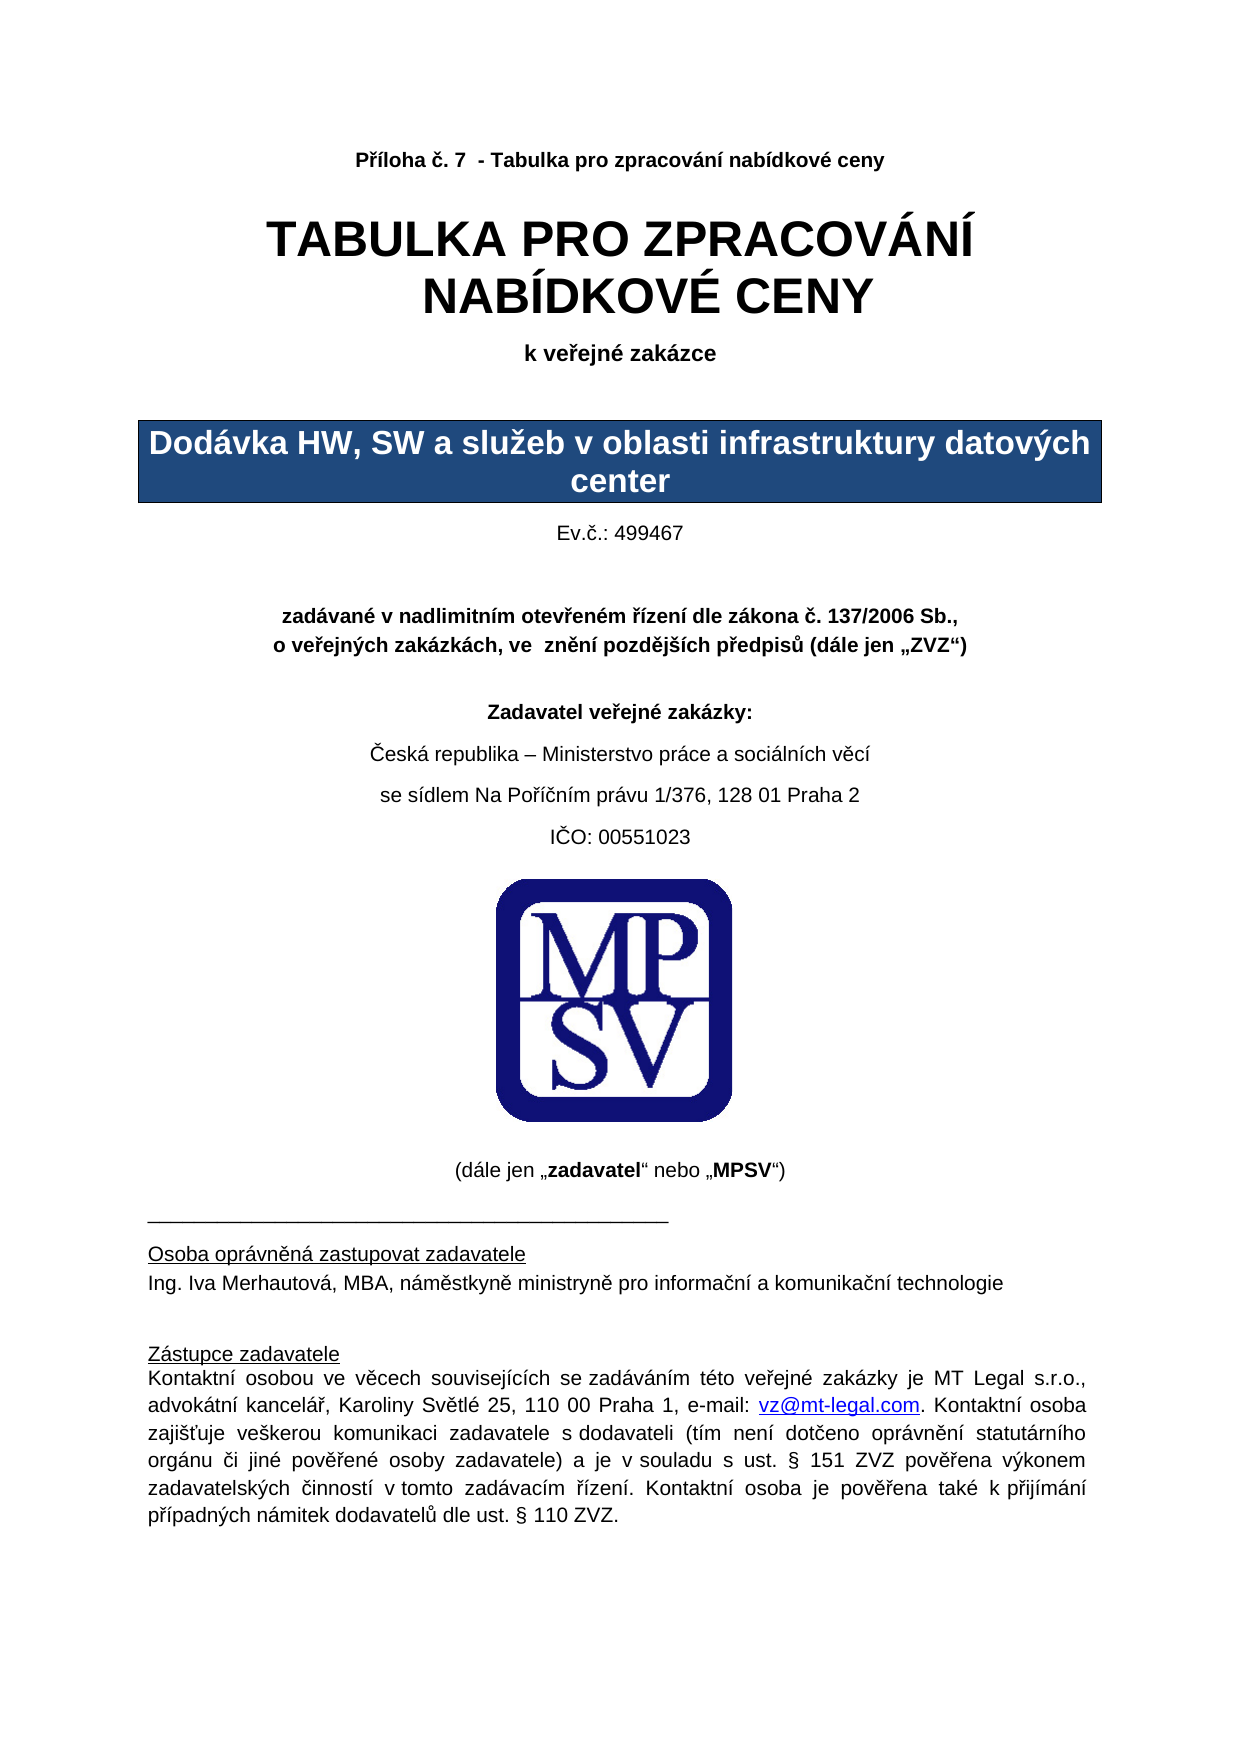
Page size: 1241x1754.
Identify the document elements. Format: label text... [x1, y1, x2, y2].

text _____________________________________________ [148, 1195, 1092, 1224]
text Zadavatel veřejné zakázky: [148, 695, 1092, 724]
text Osoba oprávněná zastupovat zadavatele [148, 1236, 1092, 1266]
picture [496, 879, 733, 1122]
text o veřejných zakázkách, ve znění pozdějších předpisů (dále jen „ZVZ“) [148, 628, 1092, 657]
text (dále jen „zadavatel“ nebo „MPSV“) [148, 1153, 1092, 1182]
text zadávané v nadlimitním otevřeném řízení dle zákona č. 137/2006 Sb., [148, 599, 1092, 628]
text k veřejné zakázce [148, 337, 1092, 366]
text Ing. Iva Merhautová, MBA, náměstkyně ministryně pro informační a komunikační technologie [148, 1266, 1092, 1295]
text Česká republika – Ministerstvo práce a sociálních věcí [148, 736, 1092, 766]
text IČO: 00551023 [148, 820, 1092, 849]
text se sídlem Na Poříčním právu 1/376, 128 01 Praha 2 [148, 778, 1092, 807]
text TABULKA PRO Zpracování NABÍDKOVÉ CENY [148, 209, 1092, 324]
text Ev.č.: 499467 [148, 516, 1092, 545]
text Dodávka HW, SW a služeb v oblasti infrastruktury datových center [139, 421, 1101, 502]
text Příloha č. 7 - Tabulka pro zpracování nabídkové ceny [148, 148, 1092, 172]
table_header Zástupce zadavatele Kontaktní osobou ve věcech souvisejících se zadáváním této veřejné zakázky je MT Legal s.r.o., advokátní kancelář, Karoliny Světlé 25, 110 00 Praha 1, e-mail: vz@mt-legal.com. Kontaktní osoba zajišťuje veškerou komunikaci zadavatele s dodavateli (tím není dotčeno oprávnění statutárního orgánu či jiné pověřené osoby zadavatele) a je v souladu s ust. § 151 ZVZ pověřena výkonem zadavatelských činností v tomto zadávacím řízení. Kontaktní osoba je pověřena také k přijímání případných námitek dodavatelů dle ust. § 110 ZVZ. [136, 1330, 1098, 1542]
